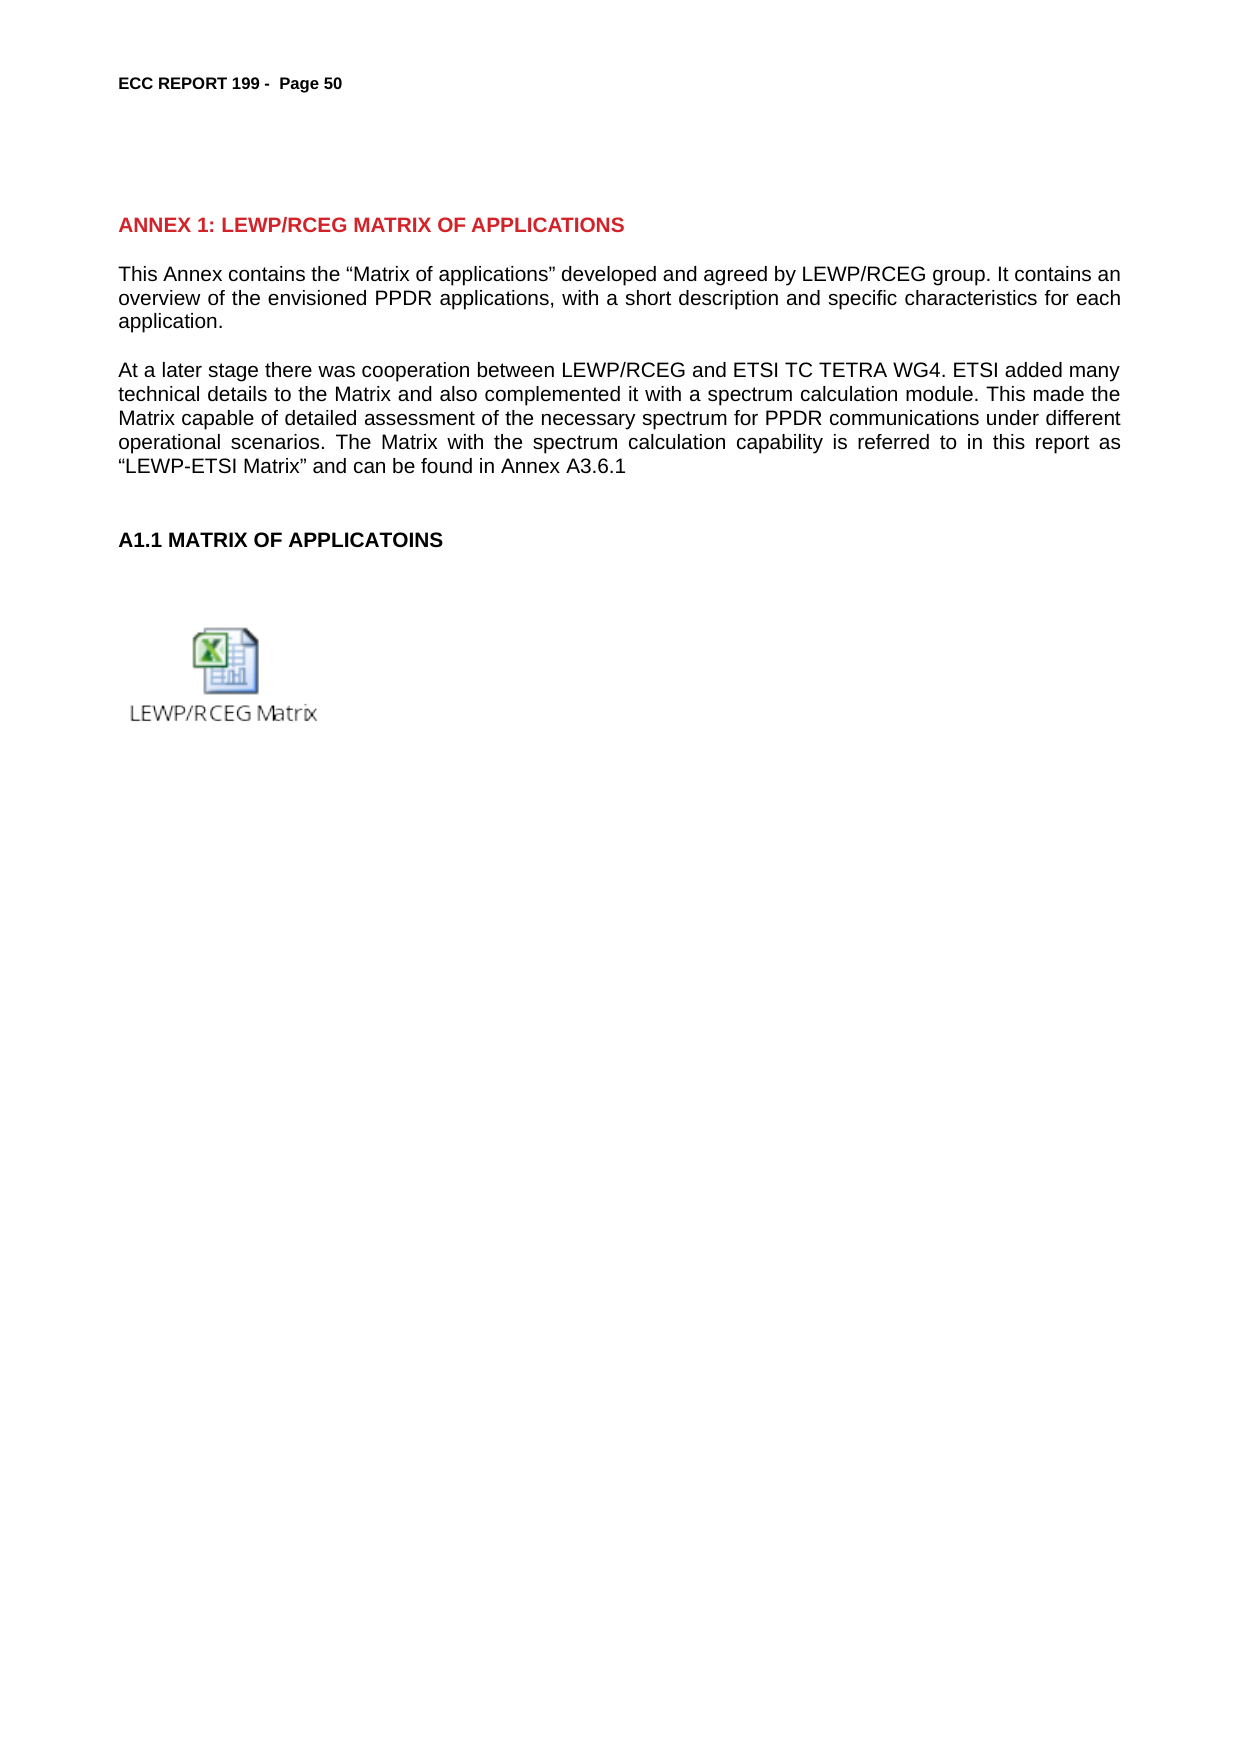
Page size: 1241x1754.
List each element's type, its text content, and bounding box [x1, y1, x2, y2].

subtitle Matrix of applicatoins [118, 528, 1122, 552]
text This Annex contains the “Matrix of applications” developed and agreed by LEWP/RCEG group. It contains an overview of the envisioned PPDR applications, with a short description and specific characteristics for each application. [118, 261, 1122, 333]
text At a later stage there was cooperation between LEWP/RCEG and ETSI TC TETRA WG4. ETSI added many technical details to the Matrix and also complemented it with a spectrum calculation module. This made the Matrix capable of detailed assessment of the necessary spectrum for PPDR communications under different operational scenarios. The Matrix with the spectrum calculation capability is referred to in this report as “LEWP-ETSI Matrix” and can be found in Annex A3.6.1 [118, 358, 1122, 478]
subtitle LEWP/RCEG Matrix of applications [118, 212, 1122, 236]
